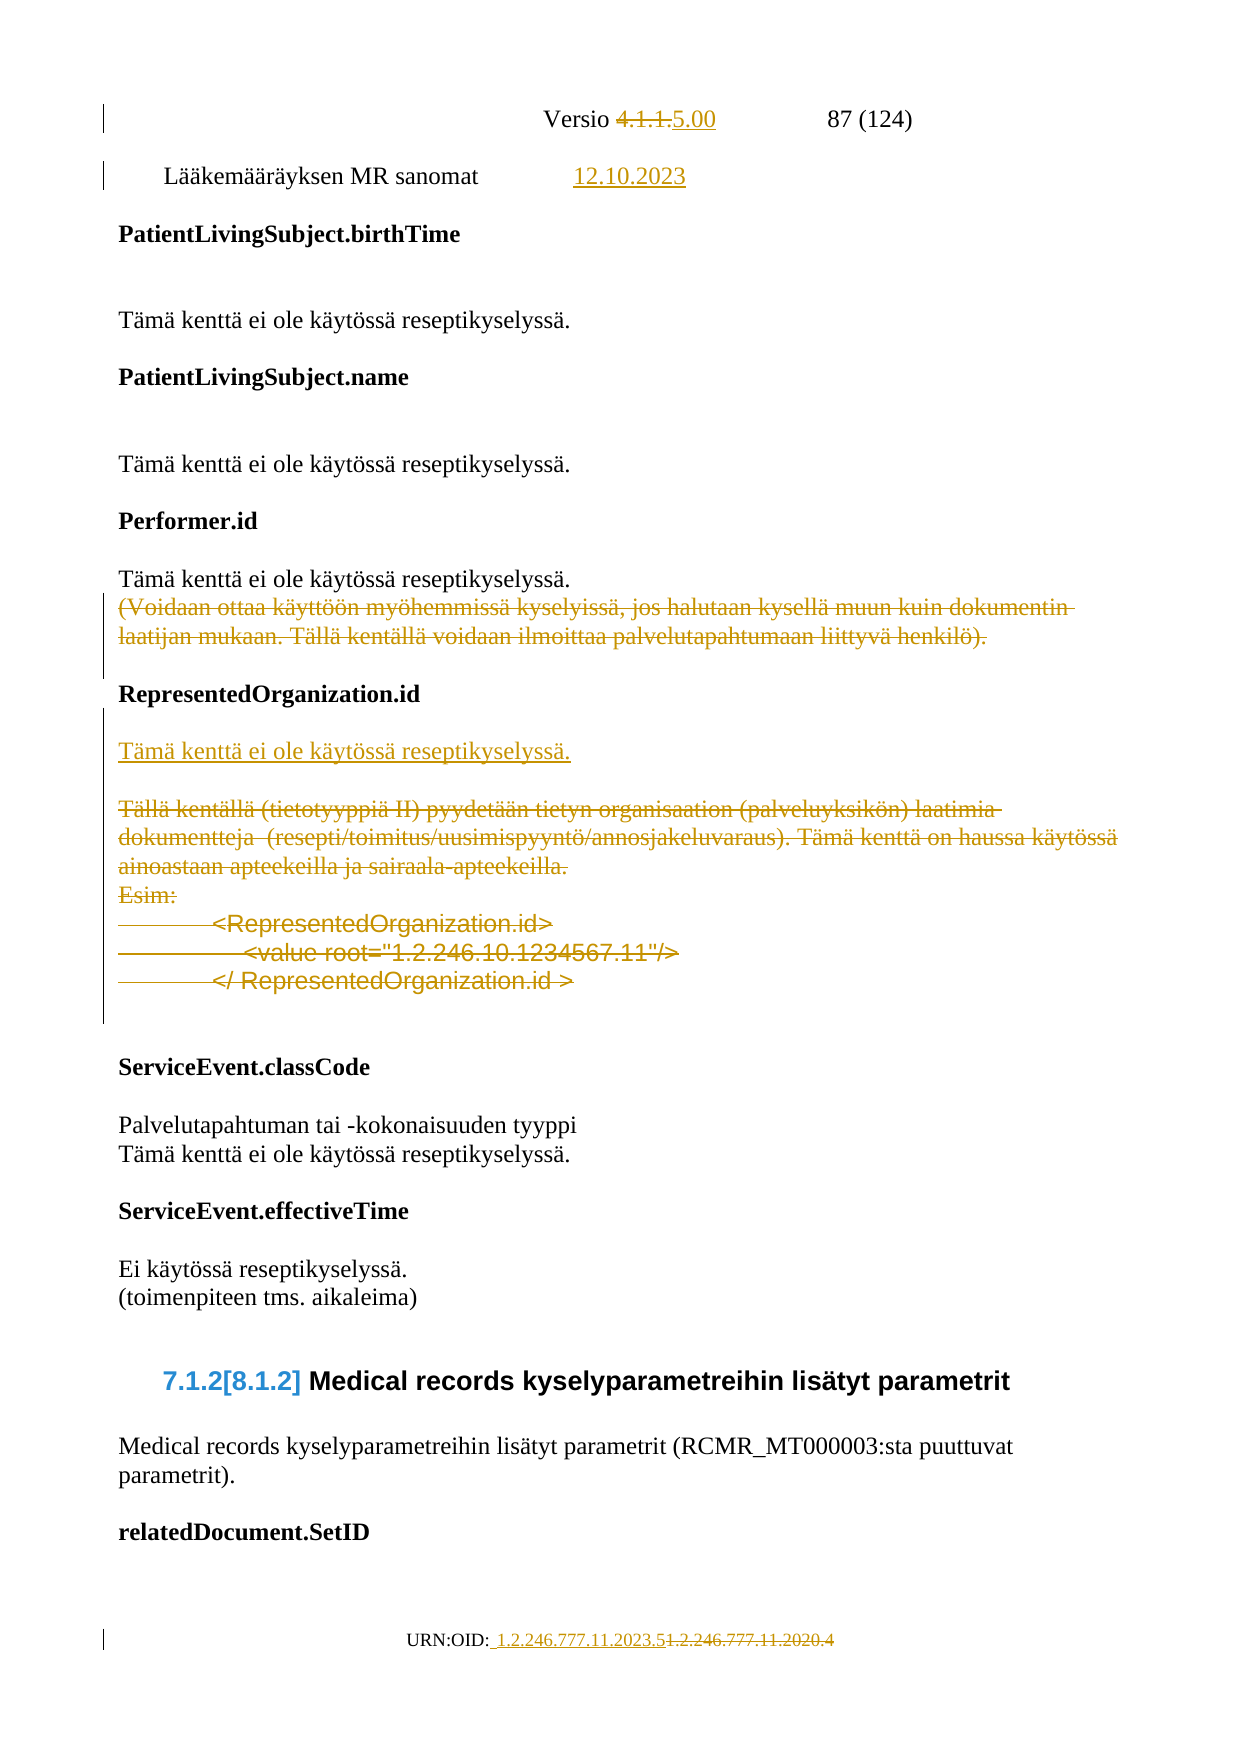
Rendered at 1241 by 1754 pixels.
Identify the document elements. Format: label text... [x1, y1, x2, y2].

text Ei käytössä reseptikyselyssä. [118, 1254, 1122, 1282]
text ServiceEvent.effectiveTime [118, 1196, 1122, 1225]
subtitle Medical records kyselyparametreihin lisätyt parametrit [162, 1365, 1122, 1396]
text Tämä kenttä ei ole käytössä reseptikyselyssä. [118, 564, 1122, 592]
text PatientLivingSubject.birthTime [118, 219, 1122, 247]
text relatedDocument.SetID [118, 1517, 1122, 1546]
text (toimenpiteen tms. aikaleima) [118, 1282, 1122, 1311]
text Performer.id [118, 506, 1122, 535]
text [118, 449, 1122, 477]
text Tämä kenttä ei ole käytössä reseptikyselyssä. [118, 1139, 1122, 1167]
text PatientLivingSubject.name [118, 362, 1122, 391]
text Palvelutapahtuman tai -kokonaisuuden tyyppi [118, 1110, 1122, 1139]
text RepresentedOrganization.id [118, 679, 1122, 707]
text ServiceEvent.classCode [118, 1052, 1122, 1081]
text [118, 305, 1122, 334]
text Medical records kyselyparametreihin lisätyt parametrit (RCMR_MT000003:sta puuttuvat parametrit). [118, 1431, 1122, 1489]
